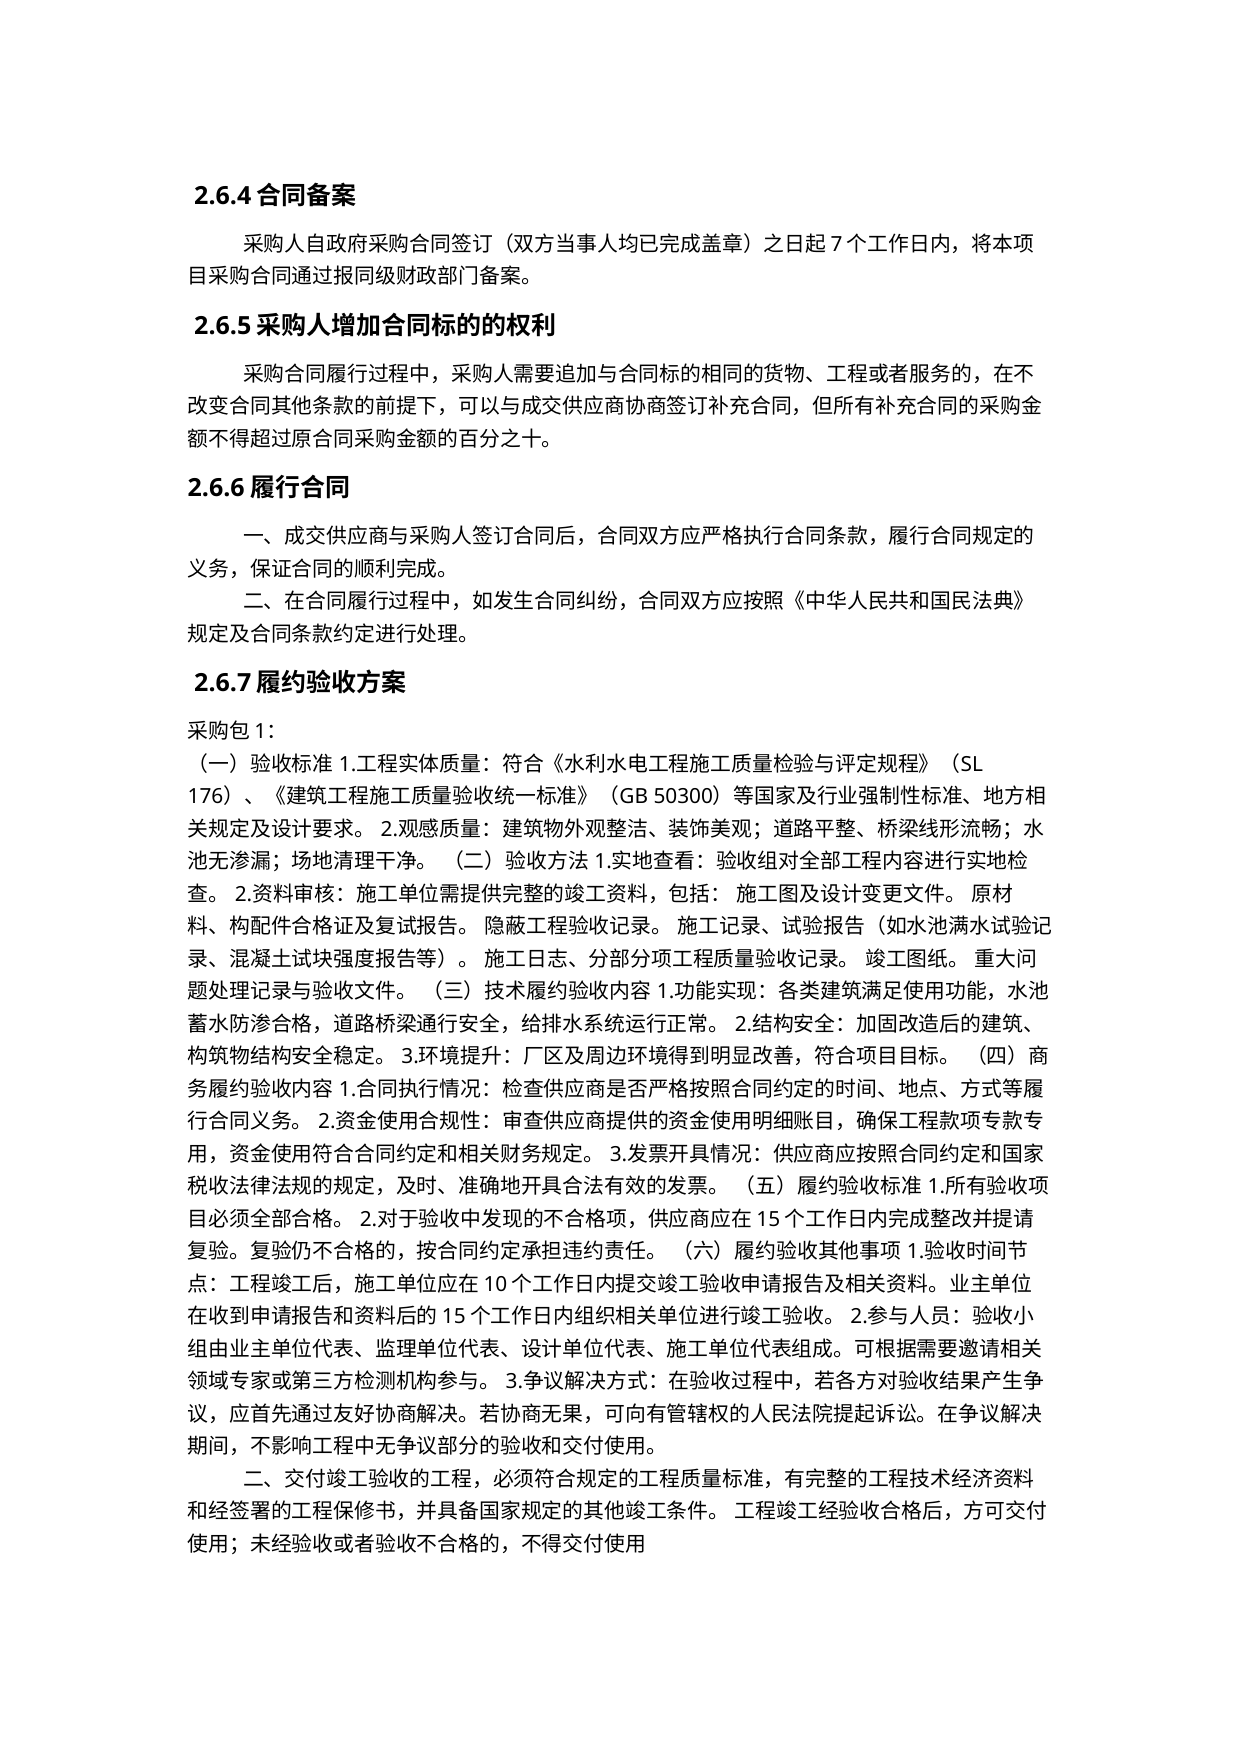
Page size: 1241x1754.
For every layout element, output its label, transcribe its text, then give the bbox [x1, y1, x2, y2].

text 二、在合同履行过程中，如发生合同纠纷，合同双方应按照《中华人民共和国民法典》规定及合同条款约定进行处理。 [187, 584, 1053, 649]
text 2.6.6履行合同 [187, 454, 1053, 519]
text 采购人自政府采购合同签订（双方当事人均已完成盖章）之日起7个工作日内，将本项目采购合同通过报同级财政部门备案。 [187, 227, 1053, 292]
text 2.6.7履约验收方案 [187, 649, 1053, 714]
text 2.6.4合同备案 [187, 162, 1053, 227]
text 一、成交供应商与采购人签订合同后，合同双方应严格执行合同条款，履行合同规定的义务，保证合同的顺利完成。 [187, 519, 1053, 584]
text 2.6.5采购人增加合同标的的权利 [187, 292, 1053, 357]
text （一）验收标准 1.工程实体质量：符合《水利水电工程施工质量检验与评定规程》（SL 176）、《建筑工程施工质量验收统一标准》（GB 50300）等国家及行业强制性标准、地方相关规定及设计要求。 2.观感质量：建筑物外观整洁、装饰美观；道路平整、桥梁线形流畅；水池无渗漏；场地清理干净。 （二）验收方法 1.实地查看：验收组对全部工程内容进行实地检查。 2.资料审核：施工单位需提供完整的竣工资料，包括： 施工图及设计变更文件。 原材料、构配件合格证及复试报告。 隐蔽工程验收记录。 施工记录、试验报告（如水池满水试验记录、混凝土试块强度报告等）。 施工日志、分部分项工程质量验收记录。 竣工图纸。 重大问题处理记录与验收文件。 （三）技术履约验收内容 1.功能实现：各类建筑满足使用功能，水池蓄水防渗合格，道路桥梁通行安全，给排水系统运行正常。 2.结构安全：加固改造后的建筑、构筑物结构安全稳定。 3.环境提升：厂区及周边环境得到明显改善，符合项目目标。 （四）商务履约验收内容 1.合同执行情况：检查供应商是否严格按照合同约定的时间、地点、方式等履行合同义务。 2.资金使用合规性：审查供应商提供的资金使用明细账目，确保工程款项专款专用，资金使用符合合同约定和相关财务规定。 3.发票开具情况：供应商应按照合同约定和国家税收法律法规的规定，及时、准确地开具合法有效的发票。 （五）履约验收标准 1.所有验收项目必须全部合格。 2.对于验收中发现的不合格项，供应商应在15个工作日内完成整改并提请复验。复验仍不合格的，按合同约定承担违约责任。 （六）履约验收其他事项 1.验收时间节点：工程竣工后，施工单位应在10个工作日内提交竣工验收申请报告及相关资料。业主单位在收到申请报告和资料后的15个工作日内组织相关单位进行竣工验收。 2.参与人员：验收小组由业主单位代表、监理单位代表、设计单位代表、施工单位代表组成。可根据需要邀请相关领域专家或第三方检测机构参与。 3.争议解决方式：在验收过程中，若各方对验收结果产生争议，应首先通过友好协商解决。若协商无果，可向有管辖权的人民法院提起诉讼。在争议解决期间，不影响工程中无争议部分的验收和交付使用。 [187, 747, 1053, 1462]
text 采购合同履行过程中，采购人需要追加与合同标的相同的货物、工程或者服务的，在不改变合同其他条款的前提下，可以与成交供应商协商签订补充合同，但所有补充合同的采购金额不得超过原合同采购金额的百分之十。 [187, 357, 1053, 454]
text 二、交付竣工验收的工程，必须符合规定的工程质量标准，有完整的工程技术经济资料和经签署的工程保修书，并具备国家规定的其他竣工条件。 工程竣工经验收合格后，方可交付使用；未经验收或者验收不合格的，不得交付使用 [187, 1462, 1053, 1559]
text 采购包1： [187, 714, 1053, 747]
